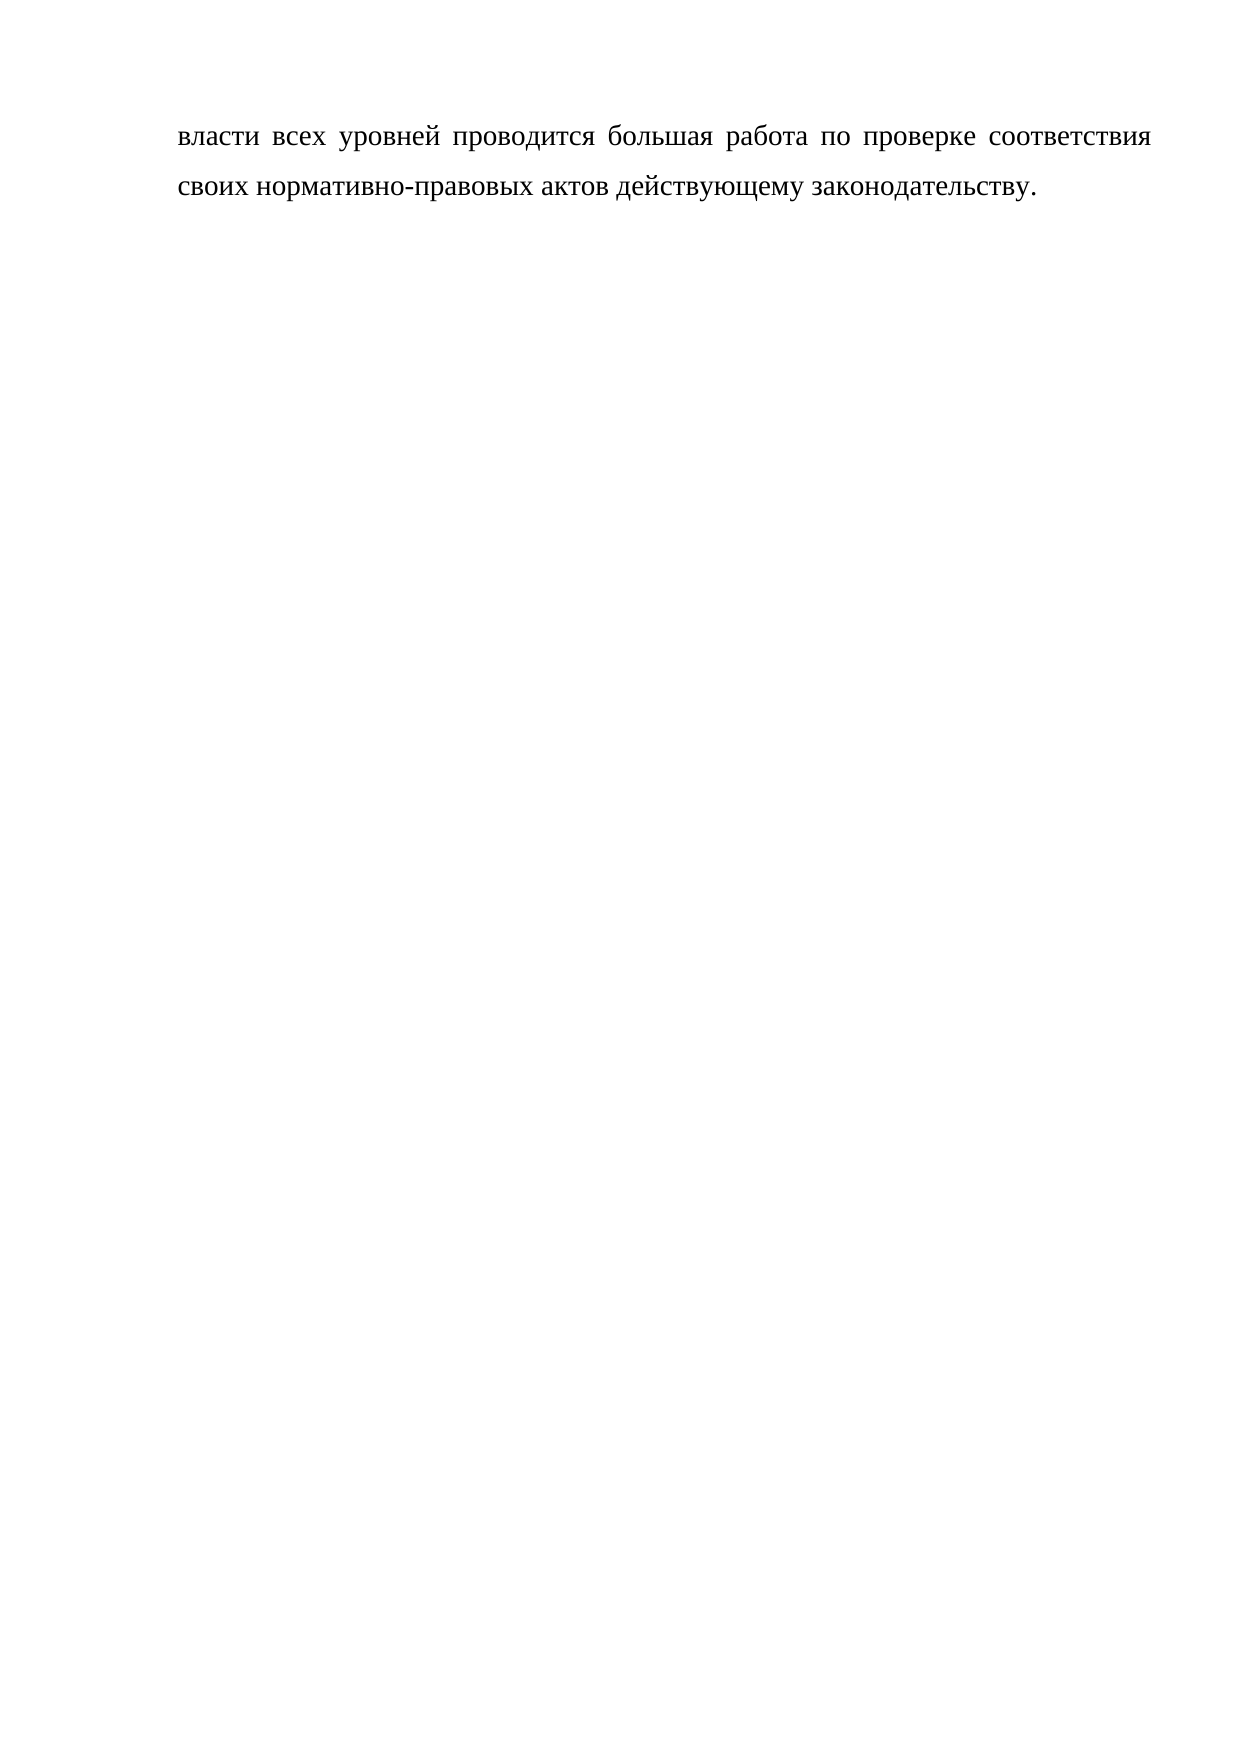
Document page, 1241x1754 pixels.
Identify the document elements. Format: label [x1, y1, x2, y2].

text [177, 118, 1152, 202]
